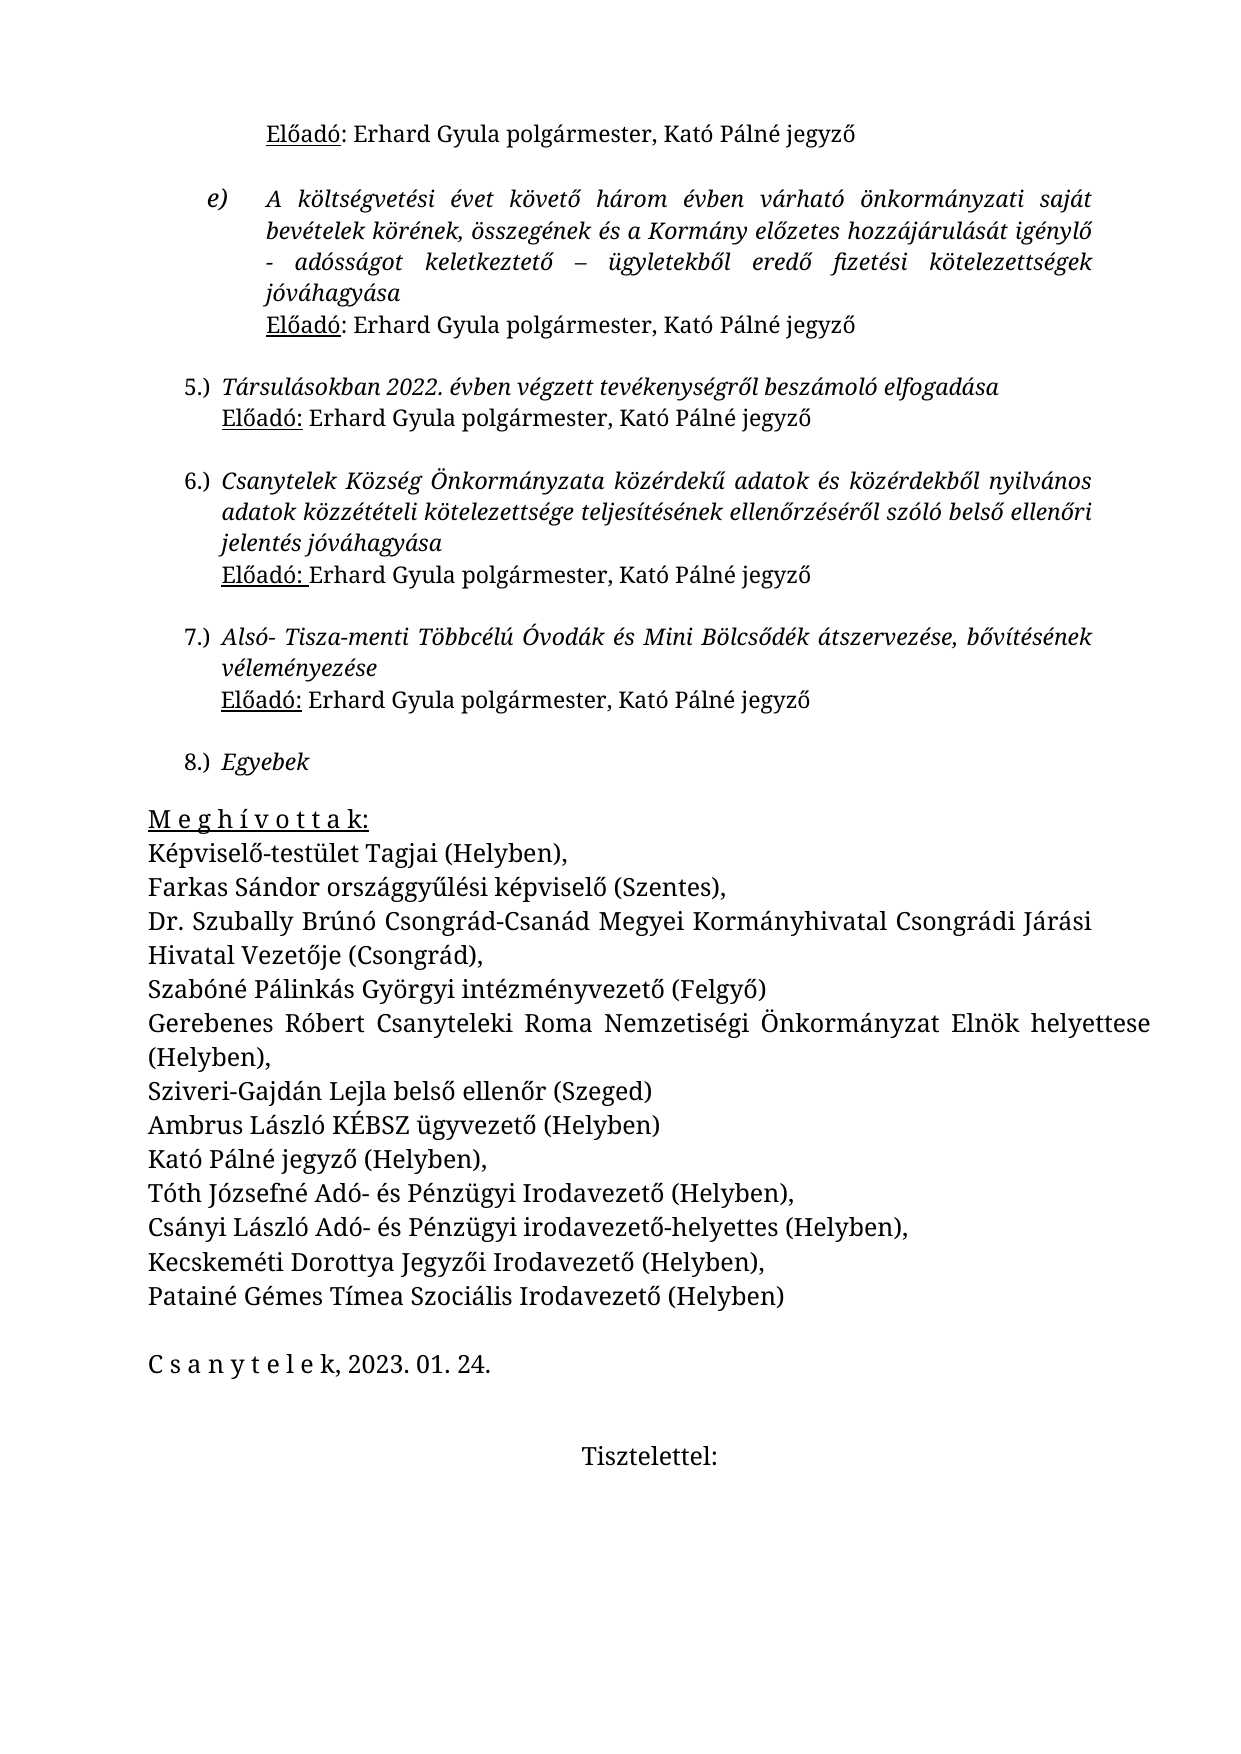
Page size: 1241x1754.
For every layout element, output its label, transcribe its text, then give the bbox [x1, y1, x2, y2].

list Előadó: Erhard Gyula polgármester, Kató Pálné jegyző [148, 558, 1152, 590]
list Társulásokban 2022. évben végzett tevékenységről beszámoló elfogadása [184, 371, 1093, 402]
text Tóth Józsefné Adó- és Pénzügyi Irodavezető (Helyben), [148, 1176, 1152, 1210]
list Előadó: Erhard Gyula polgármester, Kató Pálné jegyző [215, 683, 1093, 715]
list Csanytelek Község Önkormányzata közérdekű adatok és közérdekből nyilvános adatok közzétételi kötelezettsége teljesítésének ellenőrzéséről szóló belső ellenőri jelentés jóváhagyása [184, 465, 1093, 558]
text Ambrus László KÉBSZ ügyvezető (Helyben) [148, 1108, 1152, 1142]
list Előadó: Erhard Gyula polgármester, Kató Pálné jegyző [223, 118, 1093, 149]
text Patainé Gémes Tímea Szociális Irodavezető (Helyben) [148, 1278, 1152, 1312]
list Előadó: Erhard Gyula polgármester, Kató Pálné jegyző [221, 402, 1093, 433]
text Kató Pálné jegyző (Helyben), [148, 1142, 1152, 1176]
list Alsó- Tisza-menti Többcélú Óvodák és Mini Bölcsődék átszervezése, bővítésének véleményezése [184, 621, 1093, 683]
list Egyebek [184, 746, 1093, 777]
text Kecskeméti Dorottya Jegyzői Irodavezető (Helyben), [148, 1244, 1152, 1278]
text Sziveri-Gajdán Lejla belső ellenőr (Szeged) [148, 1074, 1152, 1108]
text Szabóné Pálinkás Györgyi intézményvezető (Felgyő) [148, 972, 1093, 1006]
list A költségvetési évet követő három évben várható önkormányzati saját bevételek körének, összegének és a Kormány előzetes hozzájárulását igénylő - adósságot keletkeztető – ügyletekből eredő fizetési kötelezettségek jóváhagyása [207, 181, 1092, 308]
text M e g h í v o t t a k: [148, 801, 1152, 835]
text Tisztelettel: [148, 1438, 1152, 1473]
text Csányi László Adó- és Pénzügyi irodavezető-helyettes (Helyben), [148, 1210, 1152, 1244]
list Előadó: Erhard Gyula polgármester, Kató Pálné jegyző [223, 308, 1093, 340]
text Gerebenes Róbert Csanyteleki Roma Nemzetiségi Önkormányzat Elnök helyettese (Helyben), [148, 1006, 1152, 1074]
text Dr. Szubally Brúnó Csongrád-Csanád Megyei Kormányhivatal Csongrádi Járási Hivatal Vezetője (Csongrád), [148, 903, 1093, 972]
text C s a n y t e l e k, 2023. 01. 24. [148, 1346, 1152, 1380]
text Farkas Sándor országgyűlési képviselő (Szentes), [148, 869, 1152, 903]
text Képviselő-testület Tagjai (Helyben), [148, 835, 1152, 869]
